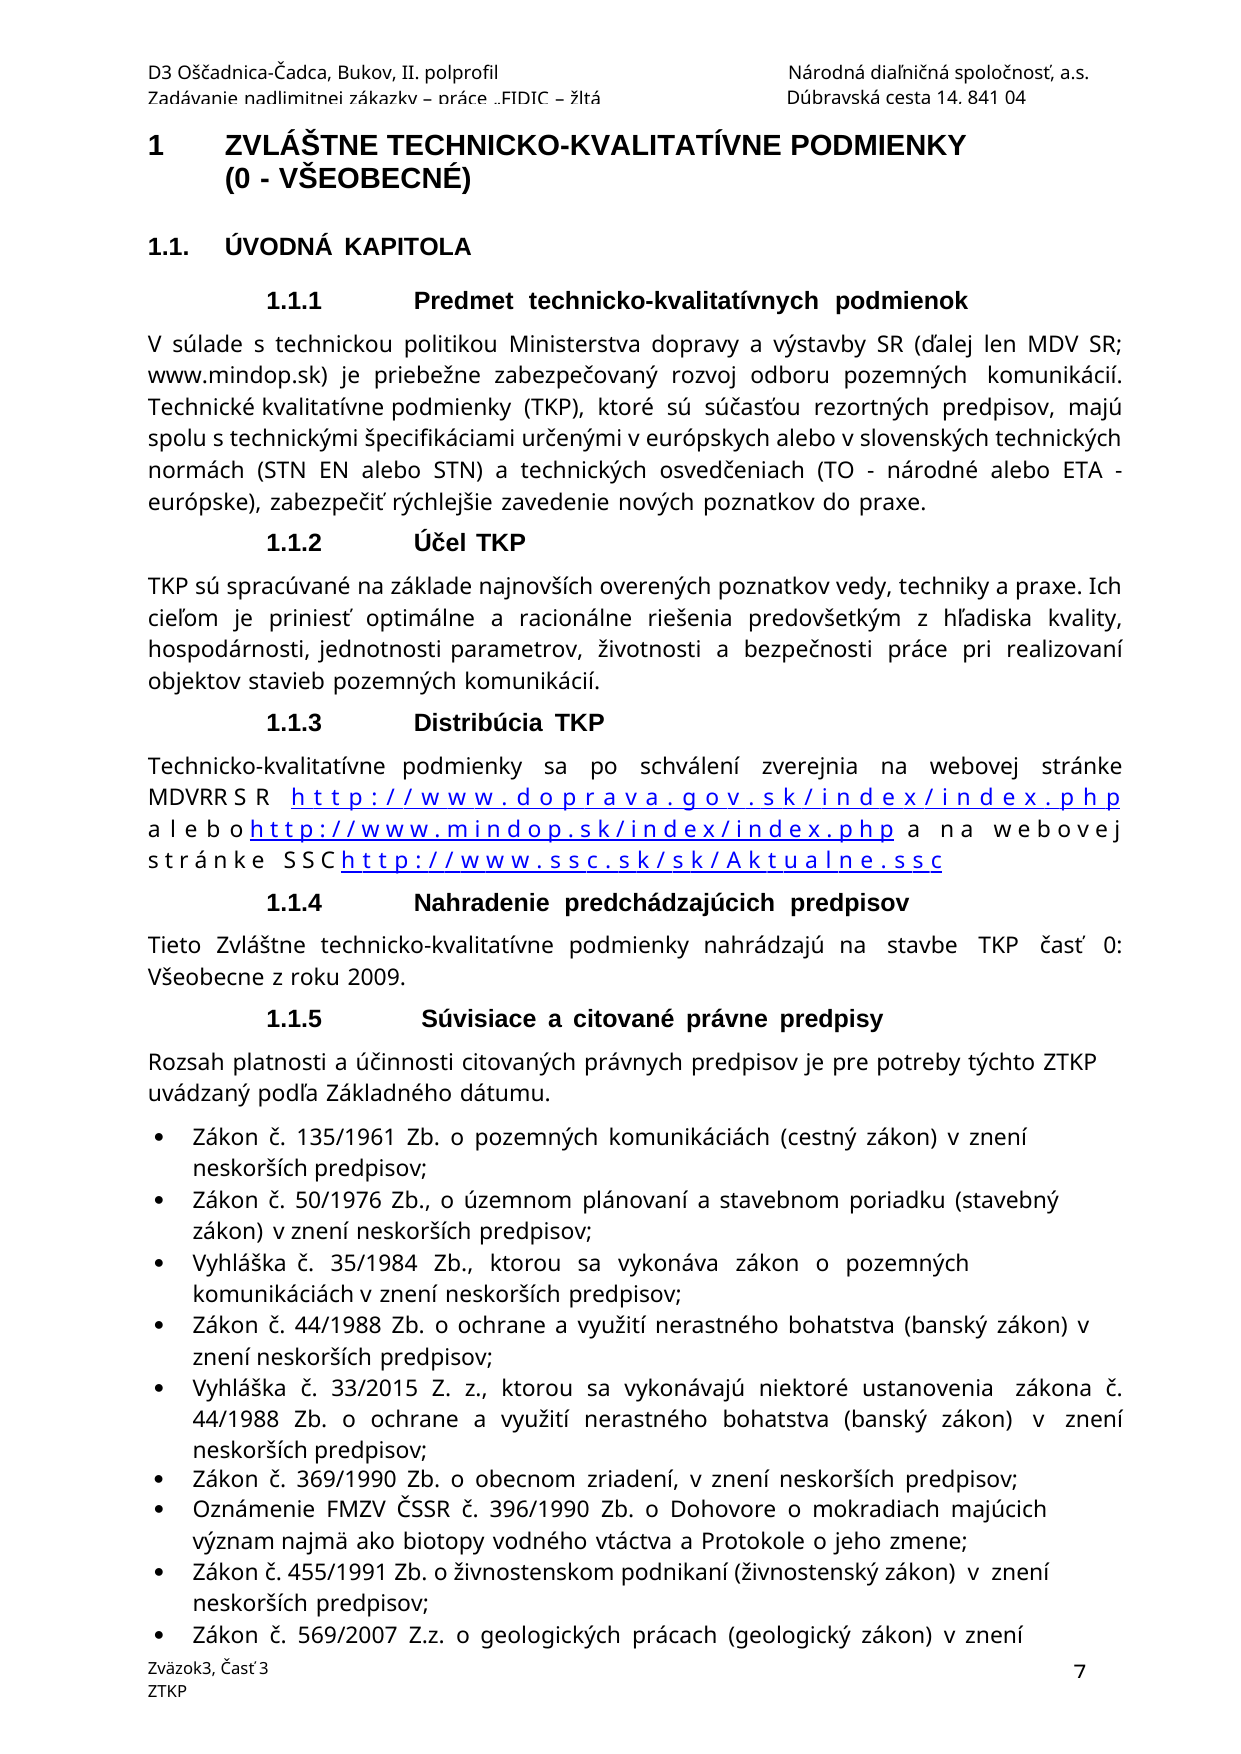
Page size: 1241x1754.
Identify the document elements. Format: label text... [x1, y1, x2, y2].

list Vyhláška č. 33/2015 Z. z., ktorou sa vykonávajú niektoré ustanovenia zákona č. 44/1988 Zb. o ochrane a využití nerastného bohatstva (banský zákon) v znení neskorších predpisov; [155, 1372, 1123, 1466]
subtitle Súvisiace a citované právne predpisy [266, 1004, 1134, 1033]
subtitle ZVLÁŠTNE TECHNICKO-KVALITATÍVNE PODMIENKY (0 - VŠEOBECNÉ) [148, 128, 986, 195]
text Technicko-kvalitatívne podmienky sa po schválení zverejnia na webovej stránke MDVRR S R h t t p : / / w w w . d o p r a v a . g o v . s k / i n d e x / i n d e x . p h p a l e b o h t t p : / / w w w . m i n d o p . s k / i n d e x / i n d e x . p h p a n a w e b o v e j s t r á n k e S S C h t t p : / / w w w . s s c . s k / s k / A k t u a l n e . s s c [148, 750, 1123, 876]
text Rozsah platnosti a účinnosti citovaných právnych predpisov je pre potreby týchto ZTKP uvádzaný podľa Základného dátumu. [148, 1046, 1134, 1108]
list Zákon č. 44/1988 Zb. o ochrane a využití nerastného bohatstva (banský zákon) v znení neskorších predpisov; [155, 1309, 1123, 1372]
text Tieto Zvláštne technicko-kvalitatívne podmienky nahrádzajú na stavbe TKP časť 0: Všeobecne z roku 2009. [148, 929, 1123, 992]
text TKP sú spracúvané na základe najnovších overených poznatkov vedy, techniky a praxe. Ich cieľom je priniesť optimálne a racionálne riešenia predovšetkým z hľadiska kvality, hospodárnosti, jednotnosti parametrov, životnosti a bezpečnosti práce pri realizovaní objektov stavieb pozemných komunikácií. [148, 570, 1123, 696]
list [155, 1619, 1123, 1650]
list Zákon č. 369/1990 Zb. o obecnom zriadení, v znení neskorších predpisov; [154, 1466, 1134, 1493]
subtitle Nahradenie predchádzajúcich predpisov [266, 888, 1134, 916]
list Zákon č. 455/1991 Zb. o živnostenskom podnikaní (živnostenský zákon) v znení neskorších predpisov; [155, 1556, 1123, 1619]
subtitle Predmet technicko-kvalitatívnych podmienok [266, 286, 1134, 315]
subtitle Účel TKP [266, 528, 1134, 557]
text V súlade s technickou politikou Ministerstva dopravy a výstavby SR (ďalej len MDV SR; www.mindop.sk) je priebežne zabezpečovaný rozvoj odboru pozemných komunikácií. Technické kvalitatívne podmienky (TKP), ktoré sú súčasťou rezortných predpisov, majú spolu s technickými špecifikáciami určenými v európskych alebo v slovenských technických normách (STN EN alebo STN) a technických osvedčeniach (TO - národné alebo ETA - európske), zabezpečiť rýchlejšie zavedenie nových poznatkov do praxe. [148, 328, 1123, 517]
list Oznámenie FMZV ČSSR č. 396/1990 Zb. o Dohovore o mokradiach majúcich význam najmä ako biotopy vodného vtáctva a Protokole o jeho zmene; [155, 1493, 1123, 1556]
list Zákon č. 135/1961 Zb. o pozemných komunikáciách (cestný zákon) v znení neskorších predpisov; [155, 1121, 1123, 1183]
list Zákon č. 50/1976 Zb., o územnom plánovaní a stavebnom poriadku (stavebný zákon) v znení neskorších predpisov; [155, 1184, 1123, 1246]
subtitle Distribúcia TKP [266, 708, 1134, 737]
list Vyhláška č. 35/1984 Zb., ktorou sa vykonáva zákon o pozemných komunikáciách v znení neskorších predpisov; [155, 1246, 1123, 1309]
subtitle ÚVODNÁ KAPITOLA [148, 232, 1134, 261]
